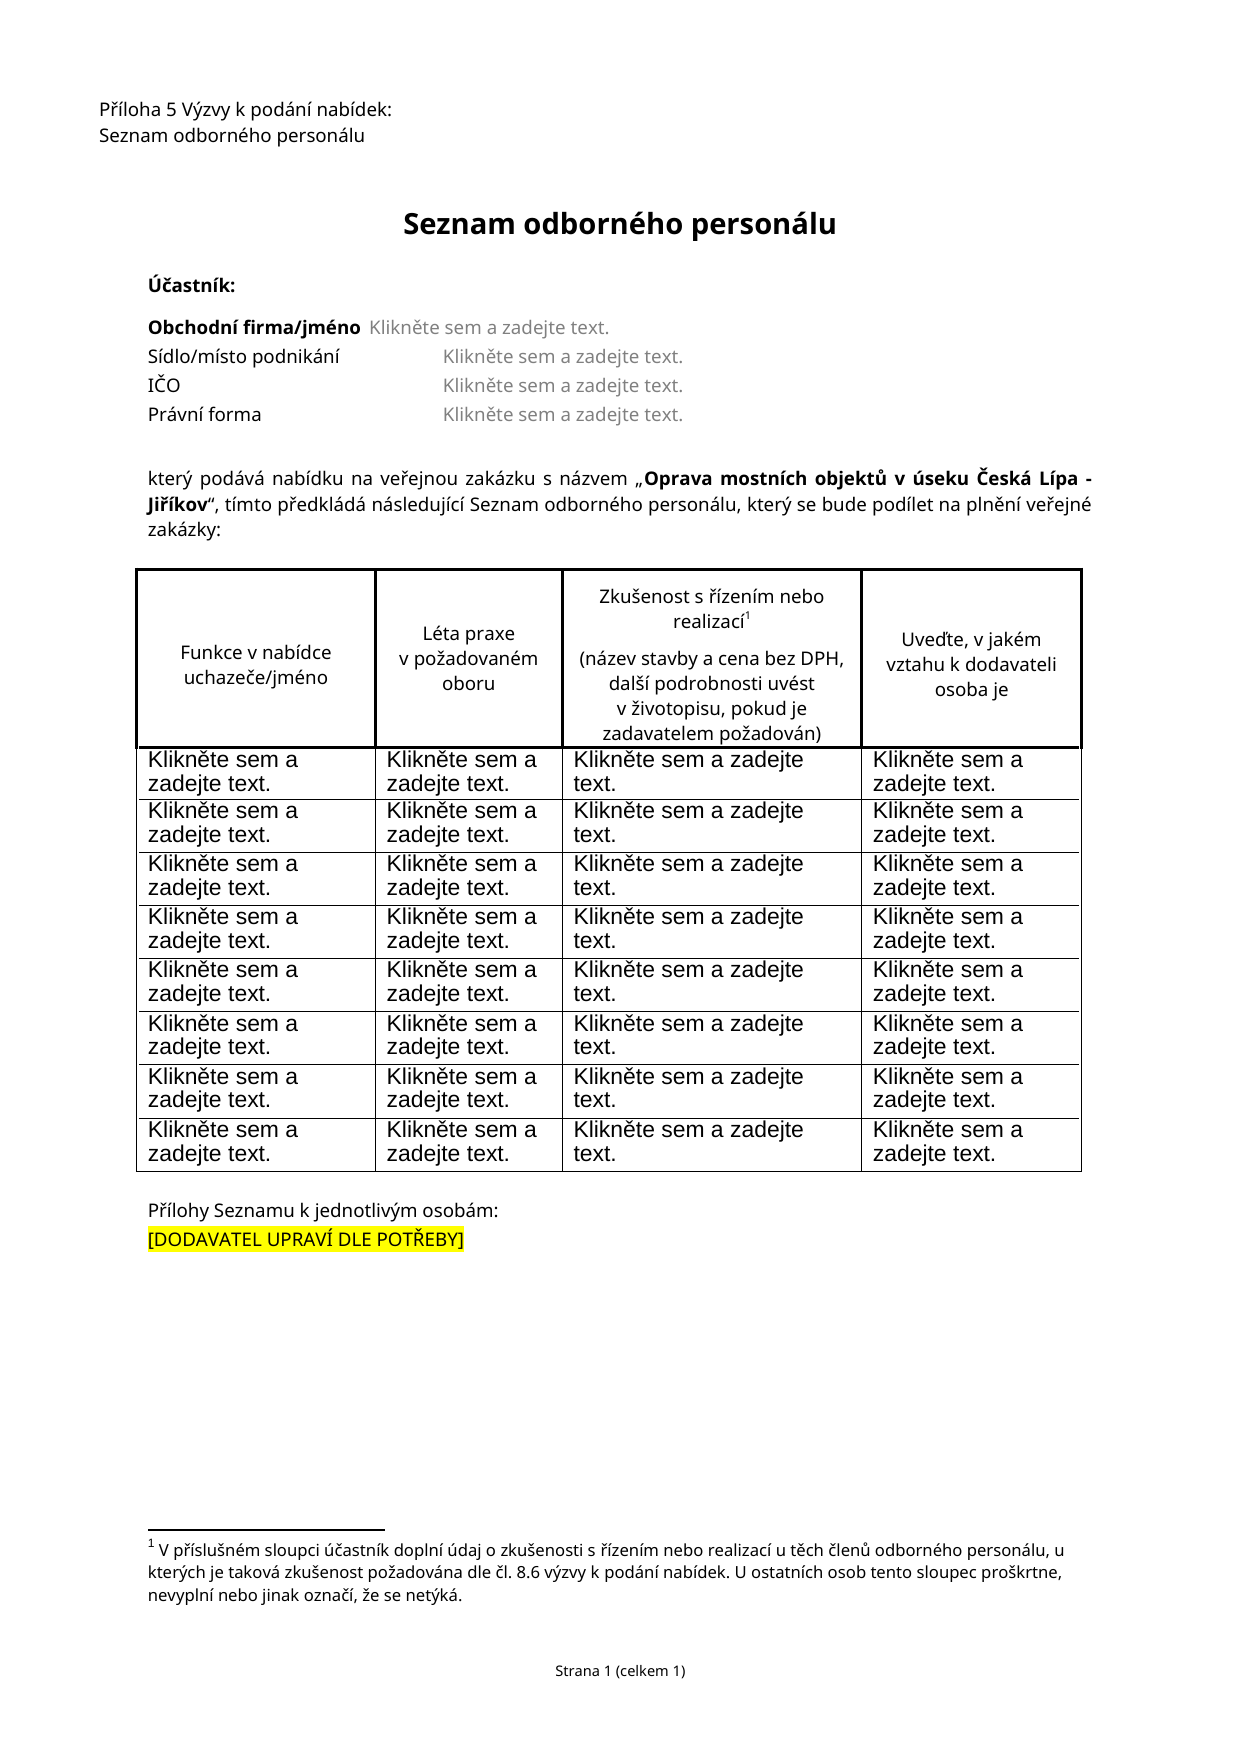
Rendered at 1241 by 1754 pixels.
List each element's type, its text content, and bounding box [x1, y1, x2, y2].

table_header Funkce v nabídce uchazeče/jméno [138, 571, 374, 746]
text Přílohy Seznamu k jednotlivým osobám: [148, 1197, 1093, 1223]
text Obchodní firma/jméno [148, 311, 1093, 340]
text který podává nabídku na veřejnou zakázku s názvem „Oprava mostních objektů v úseku Česká Lípa - Jiříkov“, tímto předkládá následující Seznam odborného personálu, který se bude podílet na plnění veřejné zakázky: [148, 465, 1093, 542]
text Účastník: [148, 268, 1093, 299]
table_header Uveďte, v jakém vztahu k dodavateli osoba je [863, 571, 1080, 746]
text [DODAVATEL UPRAVÍ DLE POTŘEBY] [148, 1223, 1092, 1252]
table_header Léta praxe v požadovaném oboru [377, 571, 561, 746]
text Sídlo/místo podnikání [148, 340, 1093, 369]
text IČO [148, 369, 1093, 398]
text Právní forma [148, 398, 1093, 427]
title Seznam odborného personálu [148, 203, 1093, 243]
table_header Zkušenost s řízením nebo realizací (název stavby a cena bez DPH, další podrobnosti uvést v životopisu, pokud je zadavatelem požadován) [564, 571, 860, 746]
